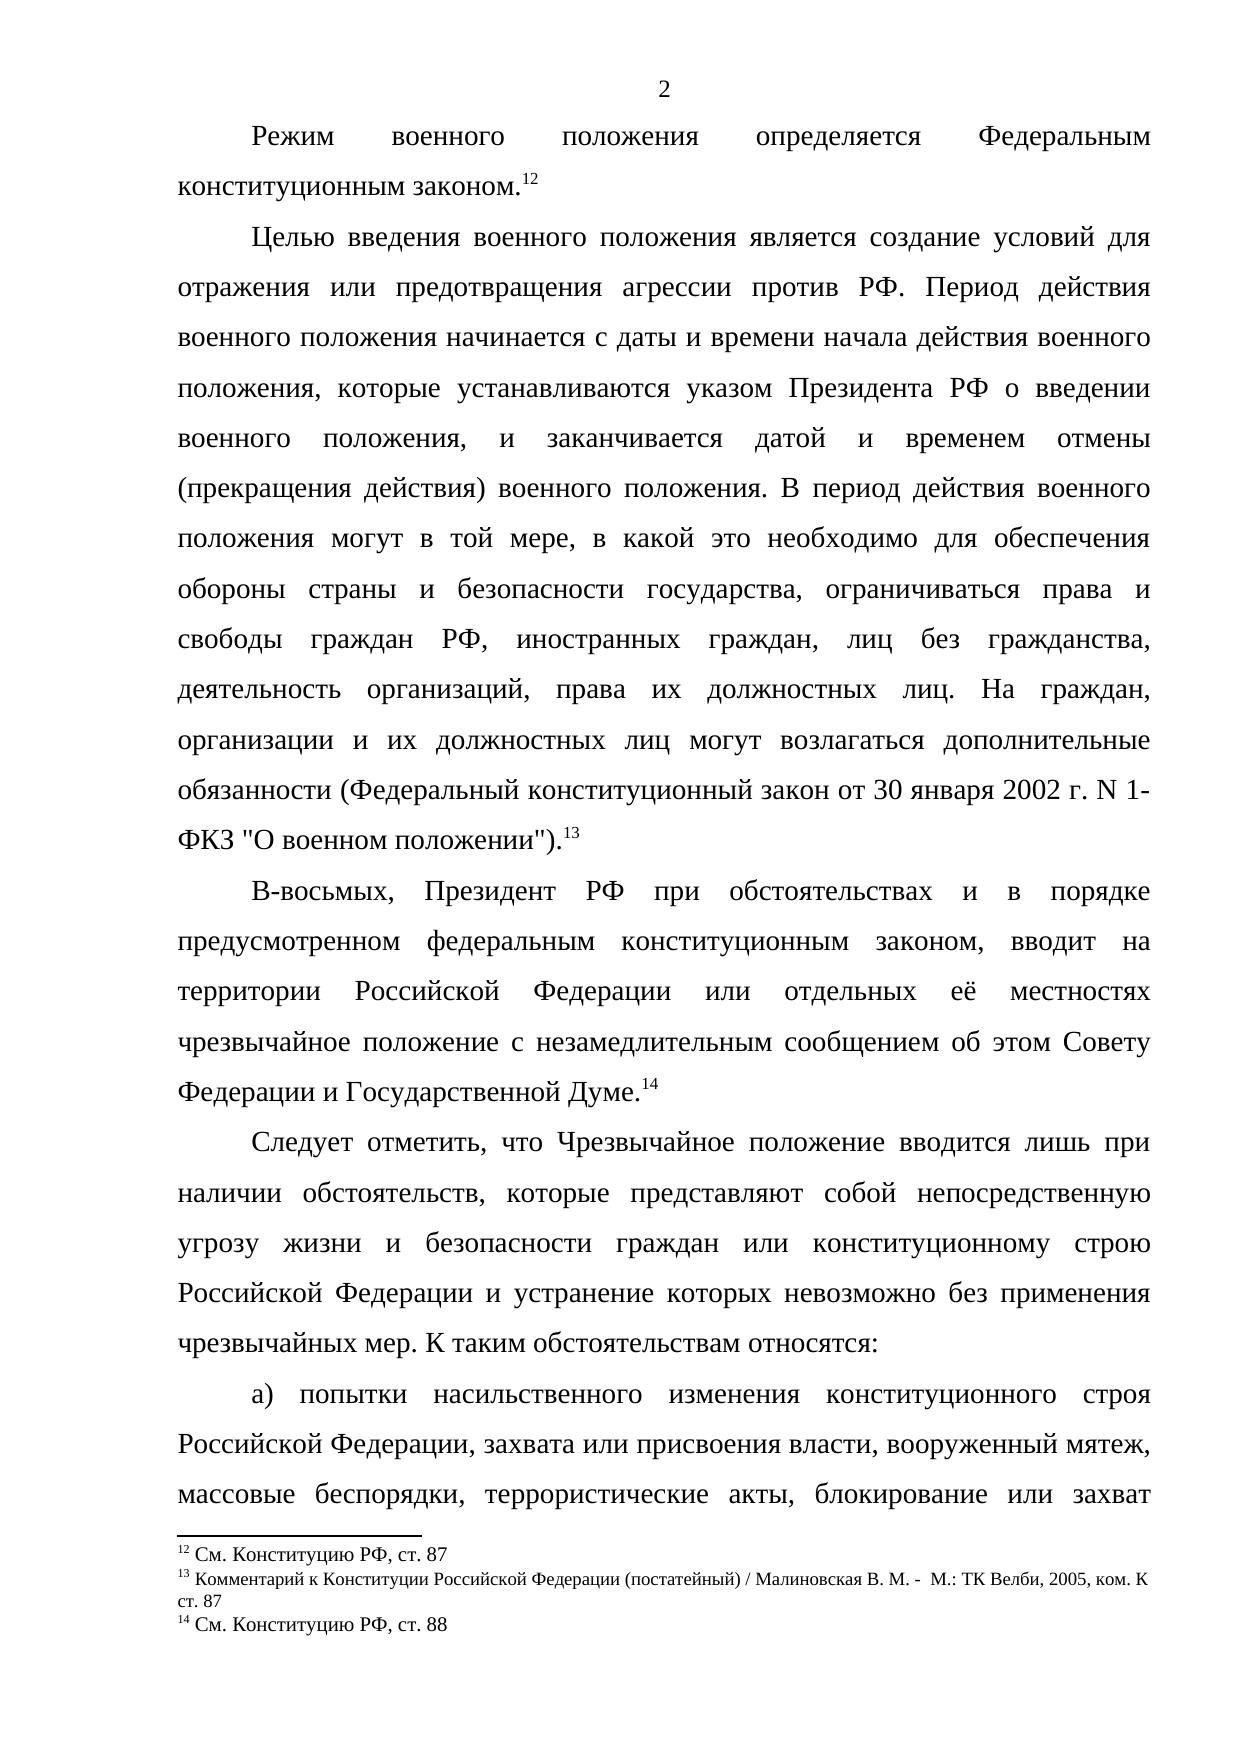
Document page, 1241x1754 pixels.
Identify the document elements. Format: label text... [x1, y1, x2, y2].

text Режим военного положения определяется Федеральным конституционным законом. [177, 118, 1152, 202]
text В-восьмых, Президент РФ при обстоятельствах и в порядке предусмотренном федеральным конституционным законом, вводит на территории Российской Федерации или отдельных её местностях чрезвычайное положение с незамедлительным сообщением об этом Совету Федерации и Государственной Думе. [177, 873, 1152, 1108]
text Следует отметить, что Чрезвычайное положение вводится лишь при наличии обстоятельств, которые представляют собой непосредственную угрозу жизни и безопасности граждан или конституционному строю Российской Федерации и устранение которых невозможно без применения чрезвычайных мер. К таким обстоятельствам относятся: [177, 1124, 1152, 1359]
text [177, 1376, 1152, 1510]
text Целью введения военного положения является создание условий для отражения или предотвращения агрессии против РФ. Период действия военного положения начинается с даты и времени начала действия военного положения, которые устанавливаются указом Президента РФ о введении военного положения, и заканчивается датой и временем отмены (прекращения действия) военного положения. В период действия военного положения могут в той мере, в какой это необходимо для обеспечения обороны страны и безопасности государства, ограничиваться права и свободы граждан РФ, иностранных граждан, лиц без гражданства, деятельность организаций, права их должностных лиц. На граждан, организации и их должностных лиц могут возлагаться дополнительные обязанности (Федеральный конституционный закон от 30 января . N 1-ФКЗ "О военном положении"). [177, 219, 1152, 856]
